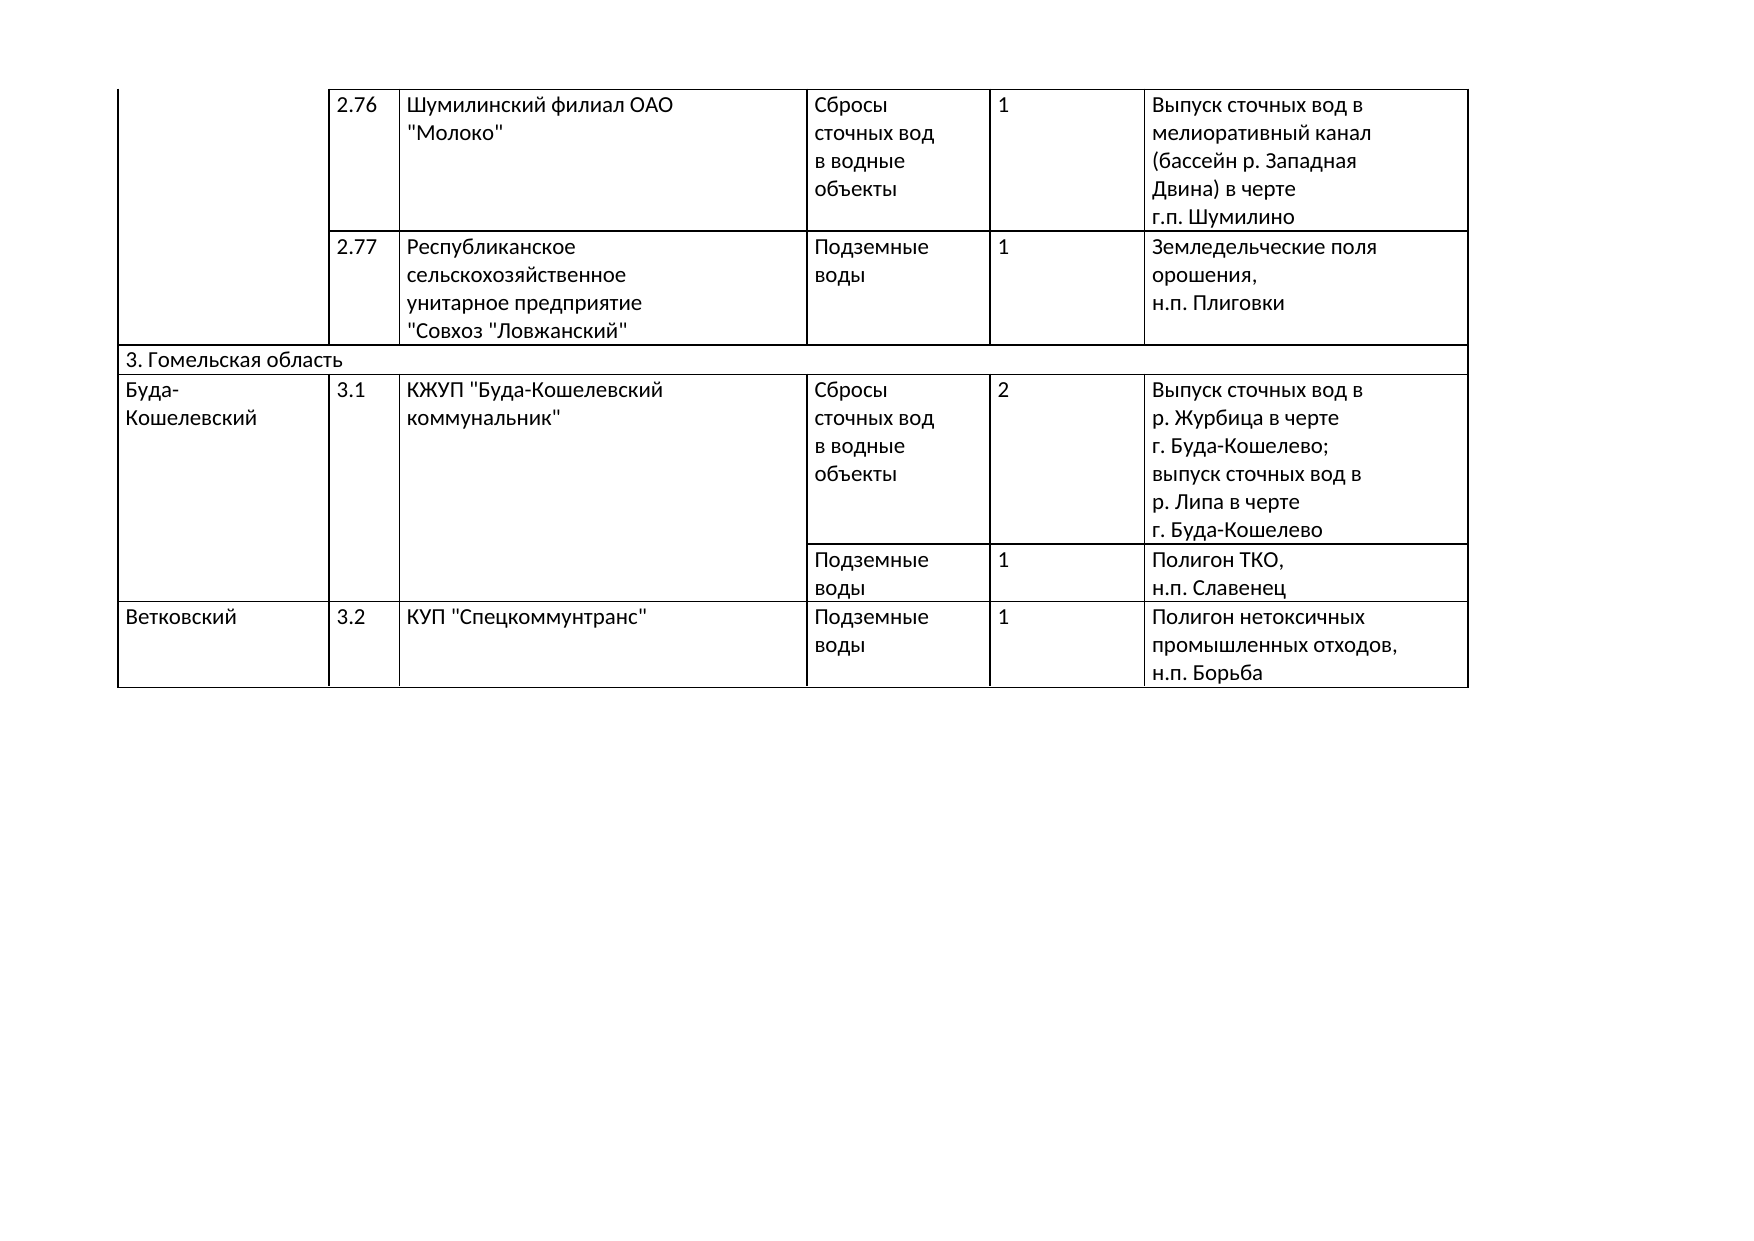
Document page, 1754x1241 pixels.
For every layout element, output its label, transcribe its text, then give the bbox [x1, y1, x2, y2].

table_cell Сбросы сточных вод в водные объекты [808, 375, 989, 543]
table_cell Буда- Кошелевский [119, 375, 328, 601]
table_cell 1 [991, 90, 1144, 230]
table_cell Подземные воды [808, 602, 989, 686]
table_cell Подземные воды [808, 545, 989, 601]
table_cell 3.1 [330, 375, 399, 601]
table_cell КЖУП "Буда-Кошелевский коммунальник" [400, 375, 806, 601]
table_cell 1 [991, 232, 1144, 344]
table_cell Полигон нетоксичных промышленных отходов, н.п. Борьба [1145, 602, 1467, 686]
table_cell Выпуск сточных вод в р. Журбица в черте г. Буда-Кошелево; выпуск сточных вод в р. Липа в черте г. Буда-Кошелево [1145, 375, 1467, 543]
table_cell 3.2 [330, 602, 399, 686]
table_cell 2 [991, 375, 1144, 543]
table_cell Республиканское сельскохозяйственное унитарное предприятие "Совхоз "Ловжанский" [400, 232, 806, 344]
table_cell Земледельческие поля орошения, н.п. Плиговки [1145, 232, 1467, 344]
table_cell Выпуск сточных вод в мелиоративный канал (бассейн р. Западная Двина) в черте г.п. Шумилино [1145, 90, 1467, 230]
table_cell Полигон ТКО, н.п. Славенец [1145, 545, 1467, 601]
table_cell Ветковский [119, 602, 328, 686]
table_cell 2.77 [330, 232, 399, 344]
table_cell 1 [991, 602, 1144, 686]
table_cell 3. Гомельская область [119, 346, 1467, 373]
table_cell Подземные воды [808, 232, 989, 344]
table_cell Сбросы сточных вод в водные объекты [808, 90, 989, 230]
table_cell 1 [991, 545, 1144, 601]
table_cell 2.76 [330, 90, 399, 230]
table_cell КУП "Спецкоммунтранс" [400, 602, 806, 686]
table_cell Шумилинский филиал ОАО "Молоко" [400, 90, 806, 230]
